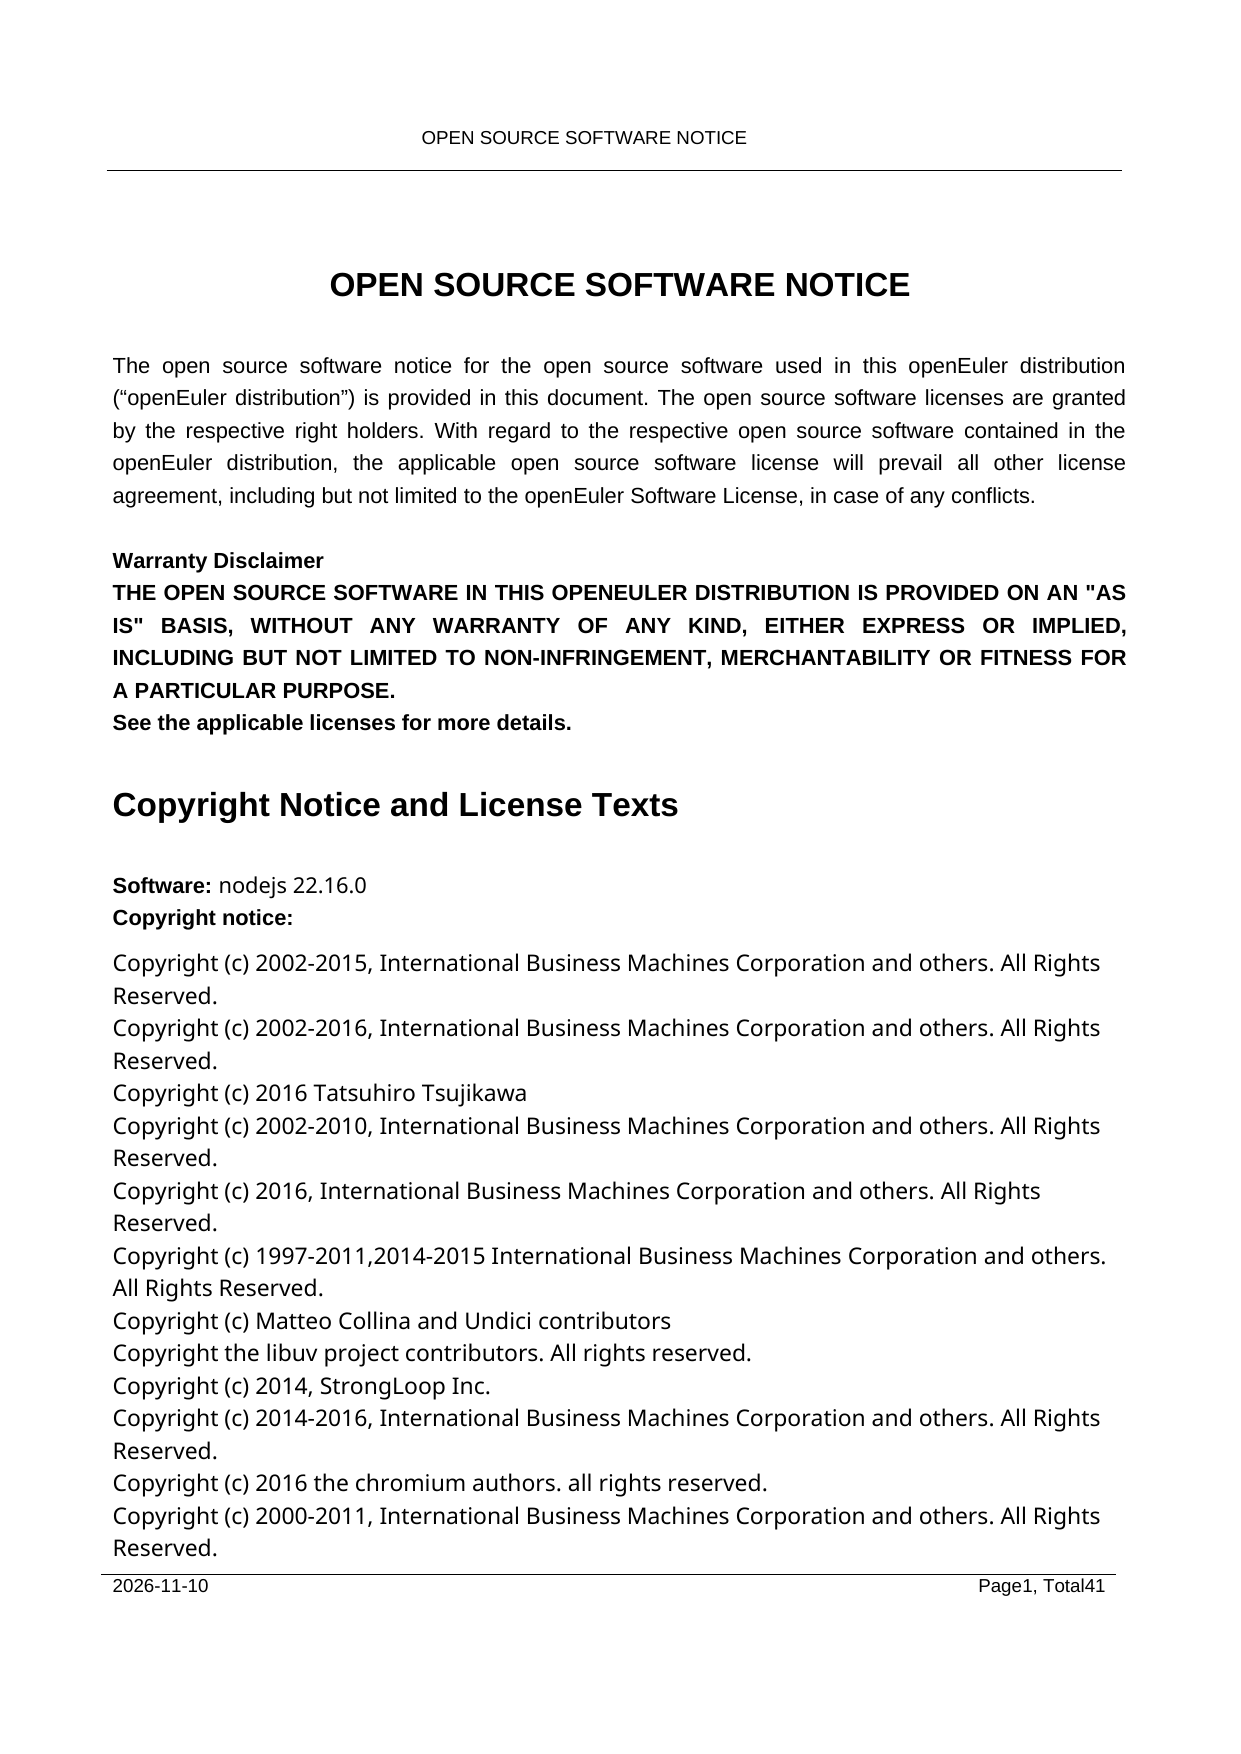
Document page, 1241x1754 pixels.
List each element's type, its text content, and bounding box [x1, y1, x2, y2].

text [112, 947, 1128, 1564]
title Software: nodejs 22.16.0 [112, 869, 1128, 901]
text OPEN SOURCE SOFTWARE NOTICE [112, 251, 1128, 316]
text Copyright Notice and License Texts [112, 771, 1128, 836]
text Warranty Disclaimer [112, 544, 1128, 576]
text Copyright notice: [112, 901, 1128, 934]
text THE OPEN SOURCE SOFTWARE IN THIS OPENEULER DISTRIBUTION IS PROVIDED ON AN "AS IS" BASIS, WITHOUT ANY WARRANTY OF ANY KIND, EITHER EXPRESS OR IMPLIED, INCLUDING BUT NOT LIMITED TO NON-INFRINGEMENT, MERCHANTABILITY OR FITNESS FOR A PARTICULAR PURPOSE. See the applicable licenses for more details. [112, 576, 1128, 739]
text The open source software notice for the open source software used in this openEuler distribution (“openEuler distribution”) is provided in this document. The open source software licenses are granted by the respective right holders. With regard to the respective open source software contained in the openEuler distribution, the applicable open source software license will prevail all other license agreement, including but not limited to the openEuler Software License, in case of any conflicts. [112, 349, 1128, 511]
